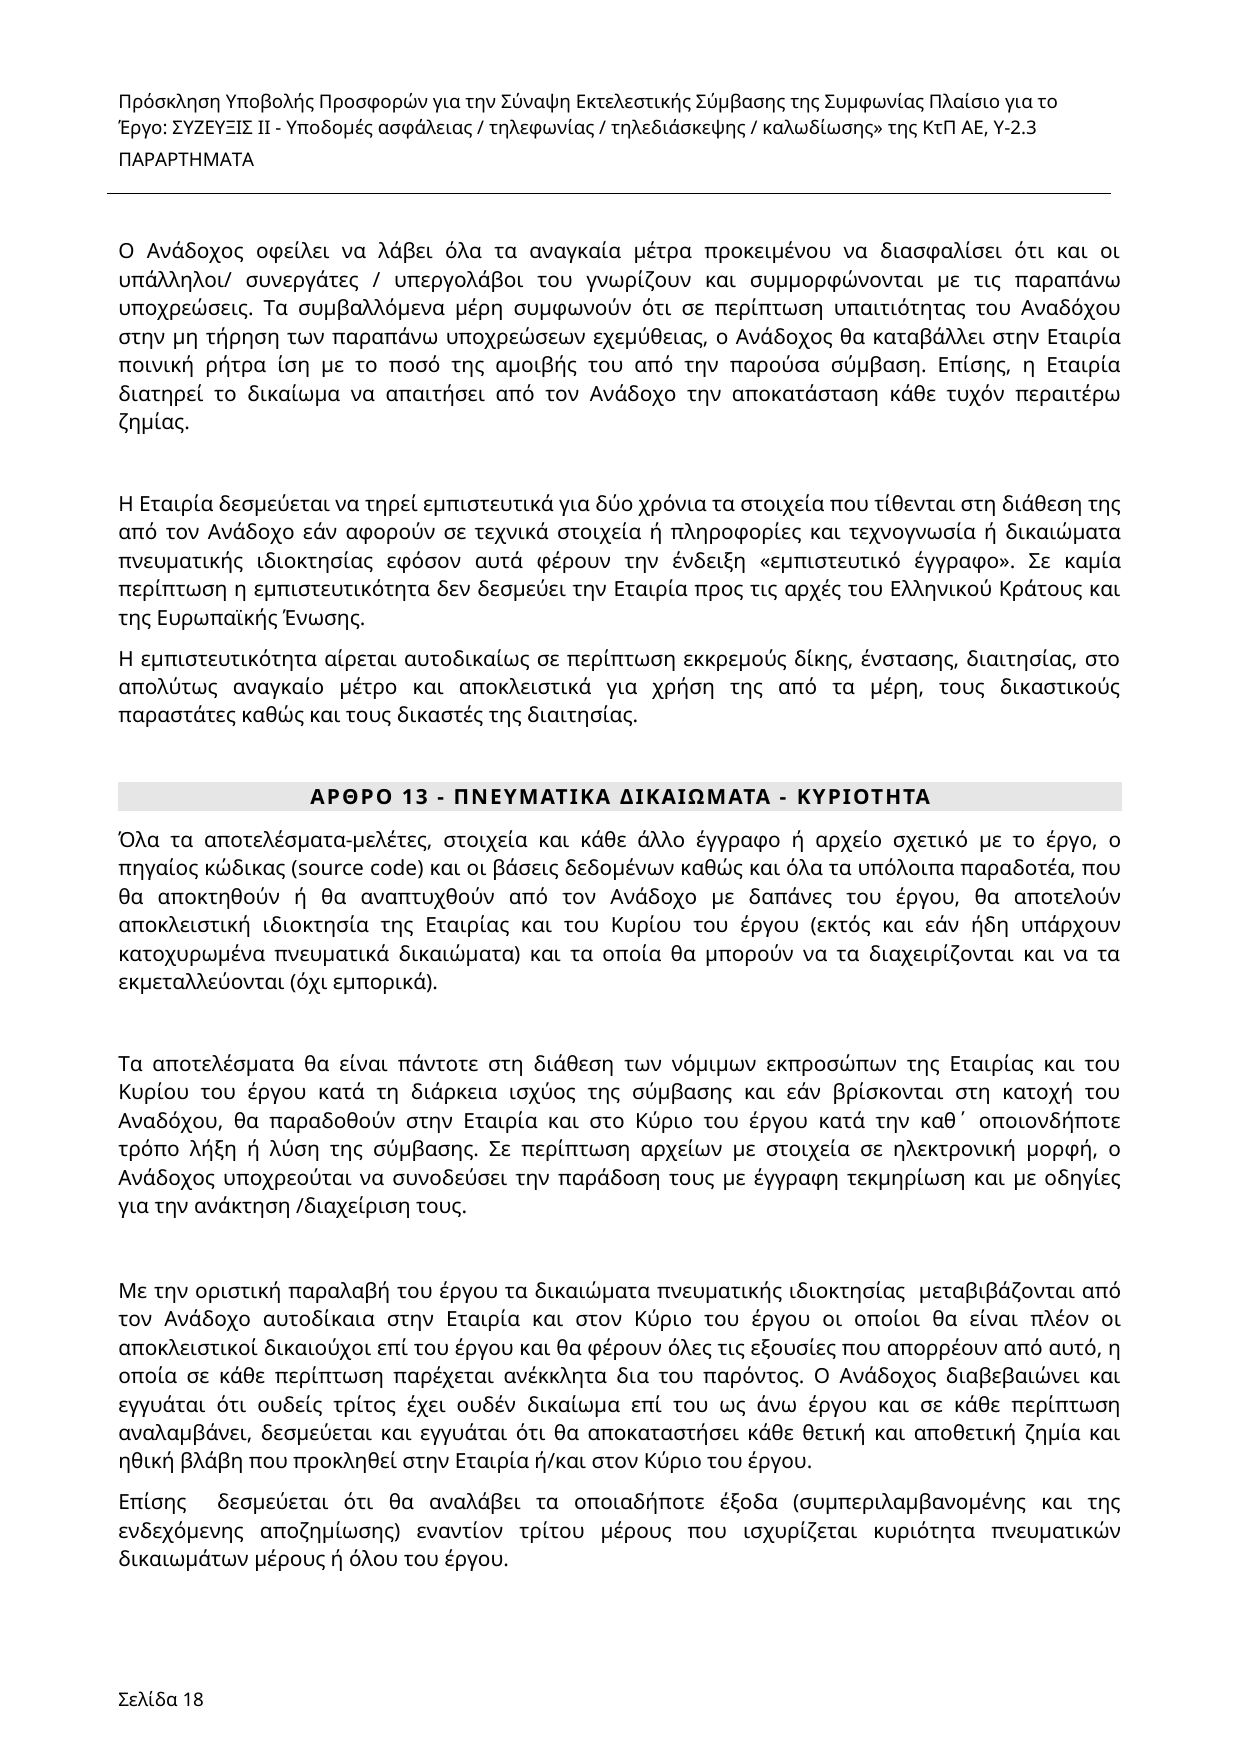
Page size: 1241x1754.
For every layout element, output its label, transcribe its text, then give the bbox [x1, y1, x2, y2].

text Τα αποτελέσματα θα είναι πάντοτε στη διάθεση των νόμιμων εκπροσώπων της Εταιρίας και του Κυρίου του έργου κατά τη διάρκεια ισχύος της σύμβασης και εάν βρίσκονται στη κατοχή του Αναδόχου, θα παραδοθούν στην Εταιρία και στο Κύριο του έργου κατά την καθ΄ οποιονδήποτε τρόπο λήξη ή λύση της σύμβασης. Σε περίπτωση αρχείων με στοιχεία σε ηλεκτρονική μορφή, ο Ανάδοχος υποχρεούται να συνοδεύσει την παράδοση τους με έγγραφη τεκμηρίωση και με οδηγίες για την ανάκτηση /διαχείριση τους. [118, 1049, 1122, 1220]
text Ο Ανάδοχος οφείλει να λάβει όλα τα αναγκαία μέτρα προκειμένου να διασφαλίσει ότι και οι υπάλληλοι/ συνεργάτες / υπεργολάβοι του γνωρίζουν και συμμορφώνονται με τις παραπάνω υποχρεώσεις. Τα συμβαλλόμενα μέρη συμφωνούν ότι σε περίπτωση υπαιτιότητας του Αναδόχου στην μη τήρηση των παραπάνω υποχρεώσεων εχεμύθειας, ο Ανάδοχος θα καταβάλλει στην Εταιρία ποινική ρήτρα ίση με το ποσό της αμοιβής του από την παρούσα σύμβαση. Επίσης, η Εταιρία διατηρεί το δικαίωμα να απαιτήσει από τον Ανάδοχο την αποκατάσταση κάθε τυχόν περαιτέρω ζημίας. [118, 236, 1122, 436]
text Η Εταιρία δεσμεύεται να τηρεί εμπιστευτικά για δύο χρόνια τα στοιχεία που τίθενται στη διάθεση της από τον Ανάδοχο εάν αφορούν σε τεχνικά στοιχεία ή πληροφορίες και τεχνογνωσία ή δικαιώματα πνευματικής ιδιοκτησίας εφόσον αυτά φέρουν την ένδειξη «εμπιστευτικό έγγραφο». Σε καμία περίπτωση η εμπιστευτικότητα δεν δεσμεύει την Εταιρία προς τις αρχές του Ελληνικού Κράτους και της Ευρωπαϊκής Ένωσης. [118, 489, 1122, 631]
text Επίσης δεσμεύεται ότι θα αναλάβει τα οποιαδήποτε έξοδα (συμπεριλαμβανομένης και της ενδεχόμενης αποζημίωσης) εναντίον τρίτου μέρους που ισχυρίζεται κυριότητα πνευματικών δικαιωμάτων μέρους ή όλου του έργου. [118, 1487, 1122, 1573]
text Όλα τα αποτελέσματα-μελέτες, στοιχεία και κάθε άλλο έγγραφο ή αρχείο σχετικό με το έργο, o πηγαίος κώδικας (source code) και οι βάσεις δεδομένων καθώς και όλα τα υπόλοιπα παραδοτέα, που θα αποκτηθούν ή θα αναπτυχθούν από τον Ανάδοχο με δαπάνες του έργου, θα αποτελούν αποκλειστική ιδιοκτησία της Εταιρίας και του Κυρίου του έργου (εκτός και εάν ήδη υπάρχουν κατοχυρωμένα πνευματικά δικαιώματα) και τα οποία θα μπορούν να τα διαχειρίζονται και να τα εκμεταλλεύονται (όχι εμπορικά). [118, 825, 1122, 996]
text Η εμπιστευτικότητα αίρεται αυτοδικαίως σε περίπτωση εκκρεμούς δίκης, ένστασης, διαιτησίας, στο απολύτως αναγκαίο μέτρο και αποκλειστικά για χρήση της από τα μέρη, τους δικαστικούς παραστάτες καθώς και τους δικαστές της διαιτησίας. [118, 644, 1122, 729]
subtitle ΑΡΘΡΟ 13 - ΠΝΕΥΜΑΤΙΚΑ ΔΙΚΑΙΩΜΑΤΑ - ΚΥΡΙΟΤΗΤΑ [118, 782, 1122, 811]
text Με την οριστική παραλαβή του έργου τα δικαιώματα πνευματικής ιδιοκτησίας μεταβιβάζονται από τον Ανάδοχο αυτοδίκαια στην Εταιρία και στον Κύριο του έργου οι οποίοι θα είναι πλέον οι αποκλειστικοί δικαιούχοι επί του έργου και θα φέρουν όλες τις εξουσίες που απορρέουν από αυτό, η οποία σε κάθε περίπτωση παρέχεται ανέκκλητα δια του παρόντος. Ο Ανάδοχος διαβεβαιώνει και εγγυάται ότι ουδείς τρίτος έχει ουδέν δικαίωμα επί του ως άνω έργου και σε κάθε περίπτωση αναλαμβάνει, δεσμεύεται και εγγυάται ότι θα αποκαταστήσει κάθε θετική και αποθετική ζημία και ηθική βλάβη που προκληθεί στην Εταιρία ή/και στον Κύριο του έργου. [118, 1276, 1122, 1475]
